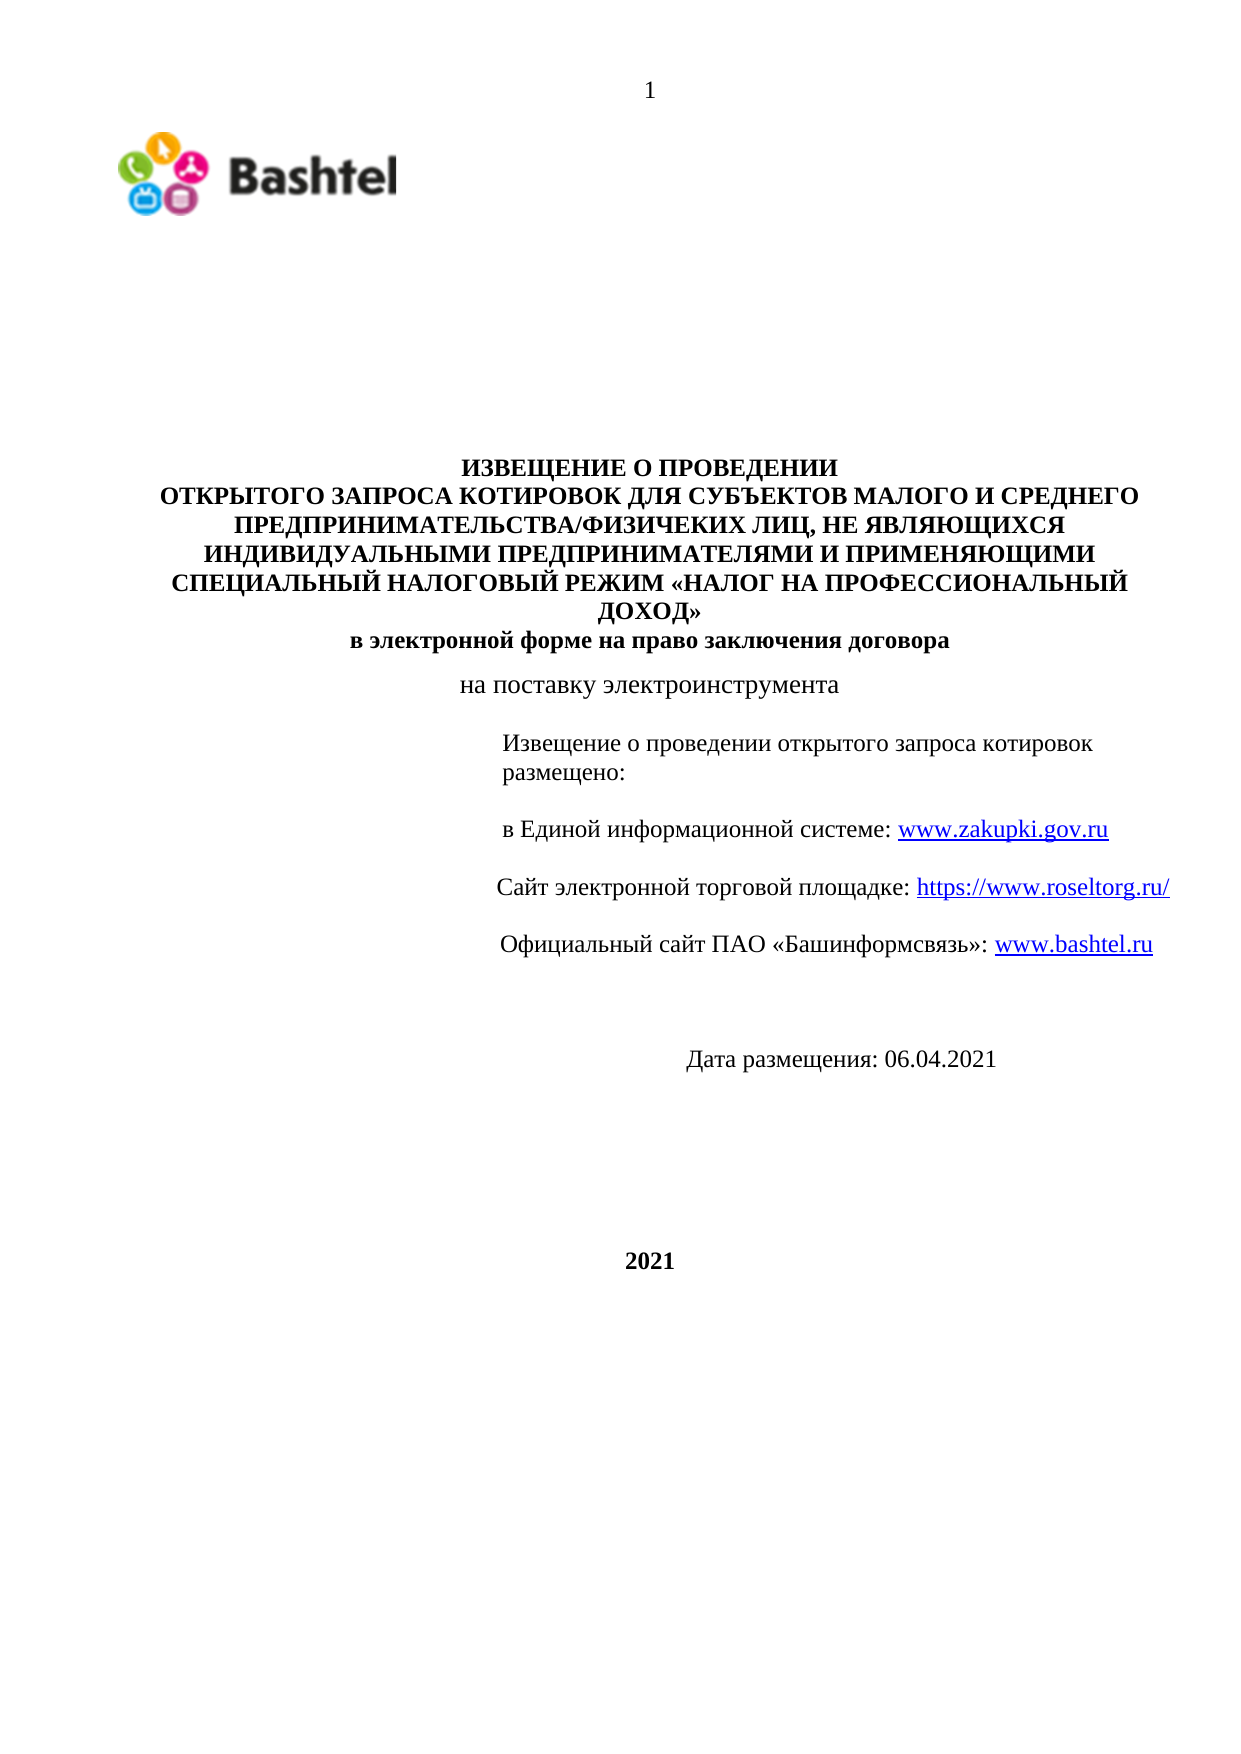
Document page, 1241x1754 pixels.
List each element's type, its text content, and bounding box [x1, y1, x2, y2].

text на поставку электроинструмента [118, 668, 1181, 699]
text Официальный сайт ПАО «Башинформсвязь»: www.bashtel.ru [487, 929, 1181, 958]
text Сайт электронной торговой площадке: https://www.roseltorg.ru/ [490, 872, 1181, 901]
picture [118, 132, 397, 216]
text ИЗВЕЩЕНИЕ О ПРОВЕДЕНИИ [118, 453, 1181, 481]
text Извещение о проведении открытого запроса котировок размещено: [502, 728, 1181, 786]
text Дата размещения: 06.04.2021 [502, 1044, 1181, 1073]
text 2021 [118, 1246, 1181, 1274]
text ОТКРЫТОГО ЗАПРОСА КОТИРОВОК ДЛЯ СУБЪЕКТОВ МАЛОГО И СРЕДНЕГО ПРЕДПРИНИМАТЕЛЬСТВА/ФИЗИЧЕКИХ ЛИЦ, НЕ ЯВЛЯЮЩИХСЯ ИНДИВИДУАЛЬНЫМИ ПРЕДПРИНИМАТЕЛЯМИ И ПРИМЕНЯЮЩИМИ СПЕЦИАЛЬНЫЙ НАЛОГОВЫЙ РЕЖИМ «НАЛОГ НА ПРОФЕССИОНАЛЬНЫЙ ДОХОД» [118, 481, 1181, 625]
text в Единой информационной системе: www.zakupki.gov.ru [502, 814, 1181, 843]
text в электронной форме на право заключения договора [118, 625, 1181, 654]
